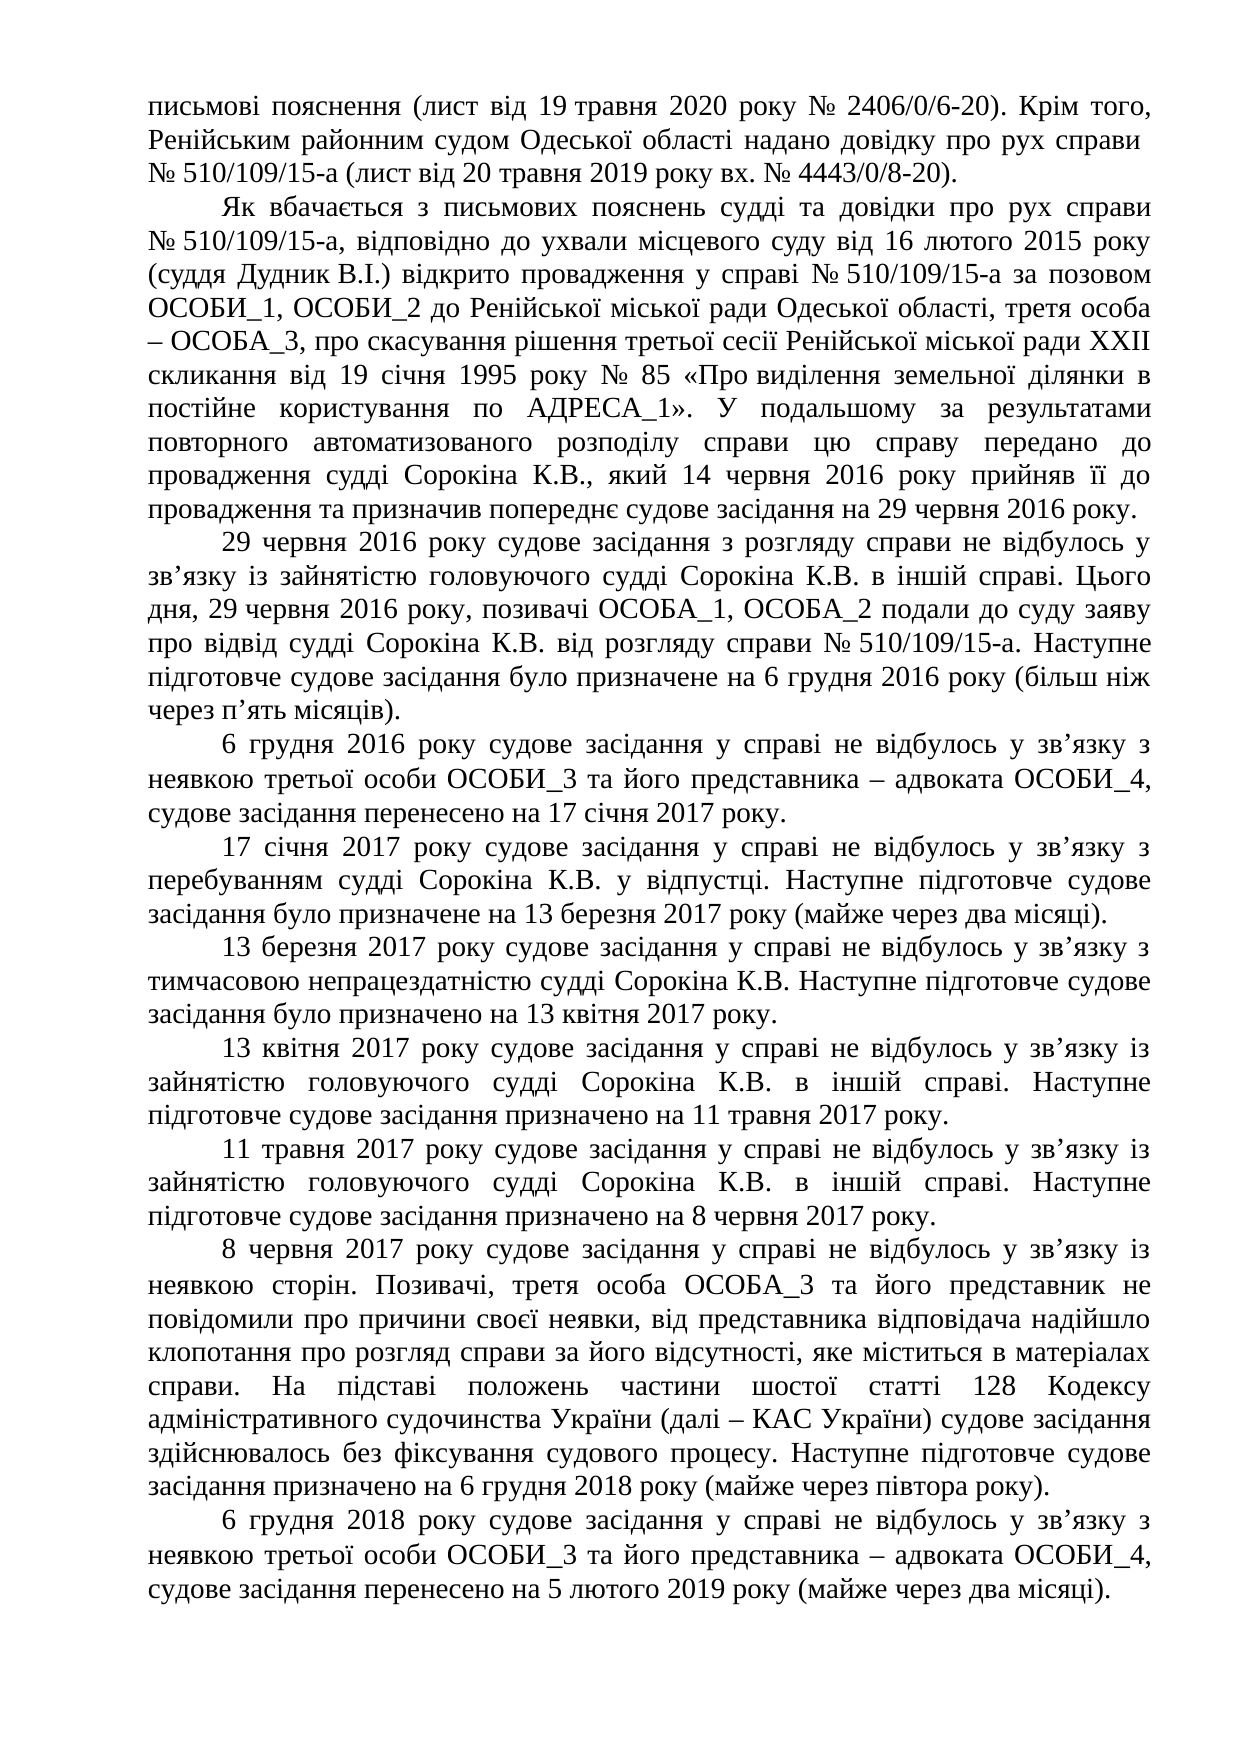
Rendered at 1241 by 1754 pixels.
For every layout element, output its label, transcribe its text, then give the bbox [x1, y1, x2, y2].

text 29 червня 2016 року судове засідання з розгляду справи не відбулось у зв’язку із зайнятістю головуючого судді Сорокіна К.В. в іншій справі. Цього дня, 29 червня 2016 року, позивачі ОСОБА_1, ОСОБА_2 подали до суду заяву про відвід судді Сорокіна К.В. від розгляду справи № 510/109/15-а. Наступне підготовче судове засідання було призначене на 6 грудня 2016 року (більш ніж через п’ять місяців). [148, 524, 1152, 726]
text 6 грудня 2018 року судове засідання у справі не відбулось у зв’язку з неявкою третьої особи ОСОБИ_3 та його представника – адвоката ОСОБИ_4, судове засідання перенесено на 5 лютого 2019 року (майже через два місяці). [148, 1502, 1152, 1605]
text 11 травня 2017 року судове засідання у справі не відбулось у зв’язку із зайнятістю головуючого судді Сорокіна К.В. в іншій справі. Наступне підготовче судове засідання призначено на 8 червня 2017 року. [148, 1131, 1152, 1231]
text 13 квітня 2017 року судове засідання у справі не відбулось у зв’язку із зайнятістю головуючого судді Сорокіна К.В. в іншій справі. Наступне підготовче судове засідання призначено на 11 травня 2017 року. [148, 1030, 1152, 1131]
text 8 червня 2017 року судове засідання у справі не відбулось у зв’язку із неявкою сторін. Позивачі, третя особа ОСОБА_3 та його представник не повідомили про причини своєї неявки, від представника відповідача надійшло клопотання про розгляд справи за його відсутності, яке міститься в матеріалах справи. На підставі положень частини шостої статті 128 Кодексу адміністративного судочинства України (далі – КАС України) судове засідання здійснювалось без фіксування судового процесу. Наступне підготовче судове засідання призначено на 6 грудня 2018 року (майже через півтора року). [148, 1231, 1152, 1502]
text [148, 88, 1152, 189]
text 17 січня 2017 року судове засідання у справі не відбулось у зв’язку з перебуванням судді Сорокіна К.В. у відпустці. Наступне підготовче судове засідання було призначене на 13 березня 2017 року (майже через два місяці). [148, 829, 1152, 929]
text 13 березня 2017 року судове засідання у справі не відбулось у зв’язку з тимчасовою непрацездатністю судді Сорокіна К.В. Наступне підготовче судове засідання було призначено на 13 квітня 2017 року. [148, 929, 1152, 1030]
text Як вбачається з письмових пояснень судді та довідки про рух справи № 510/109/15-а, відповідно до ухвали місцевого суду від 16 лютого 2015 року (суддя Дудник В.І.) відкрито провадження у справі № 510/109/15-а за позовом ОСОБИ_1, ОСОБИ_2 до Ренійської міської ради Одеської області, третя особа – ОСОБА_3, про скасування рішення третьої сесії Ренійської міської ради ХХІІ скликання від 19 січня 1995 року № 85 «Про виділення земельної ділянки в постійне користування по АДРЕСА_1». У подальшому за результатами повторного автоматизованого розподілу справи цю справу передано до провадження судді Сорокіна К.В., який 14 червня 2016 року прийняв її до провадження та призначив попереднє судове засідання на 29 червня 2016 року. [148, 189, 1152, 524]
text 6 грудня 2016 року судове засідання у справі не відбулось у зв’язку з неявкою третьої особи ОСОБИ_3 та його представника – адвоката ОСОБИ_4, судове засідання перенесено на 17 січня 2017 року. [148, 726, 1152, 829]
